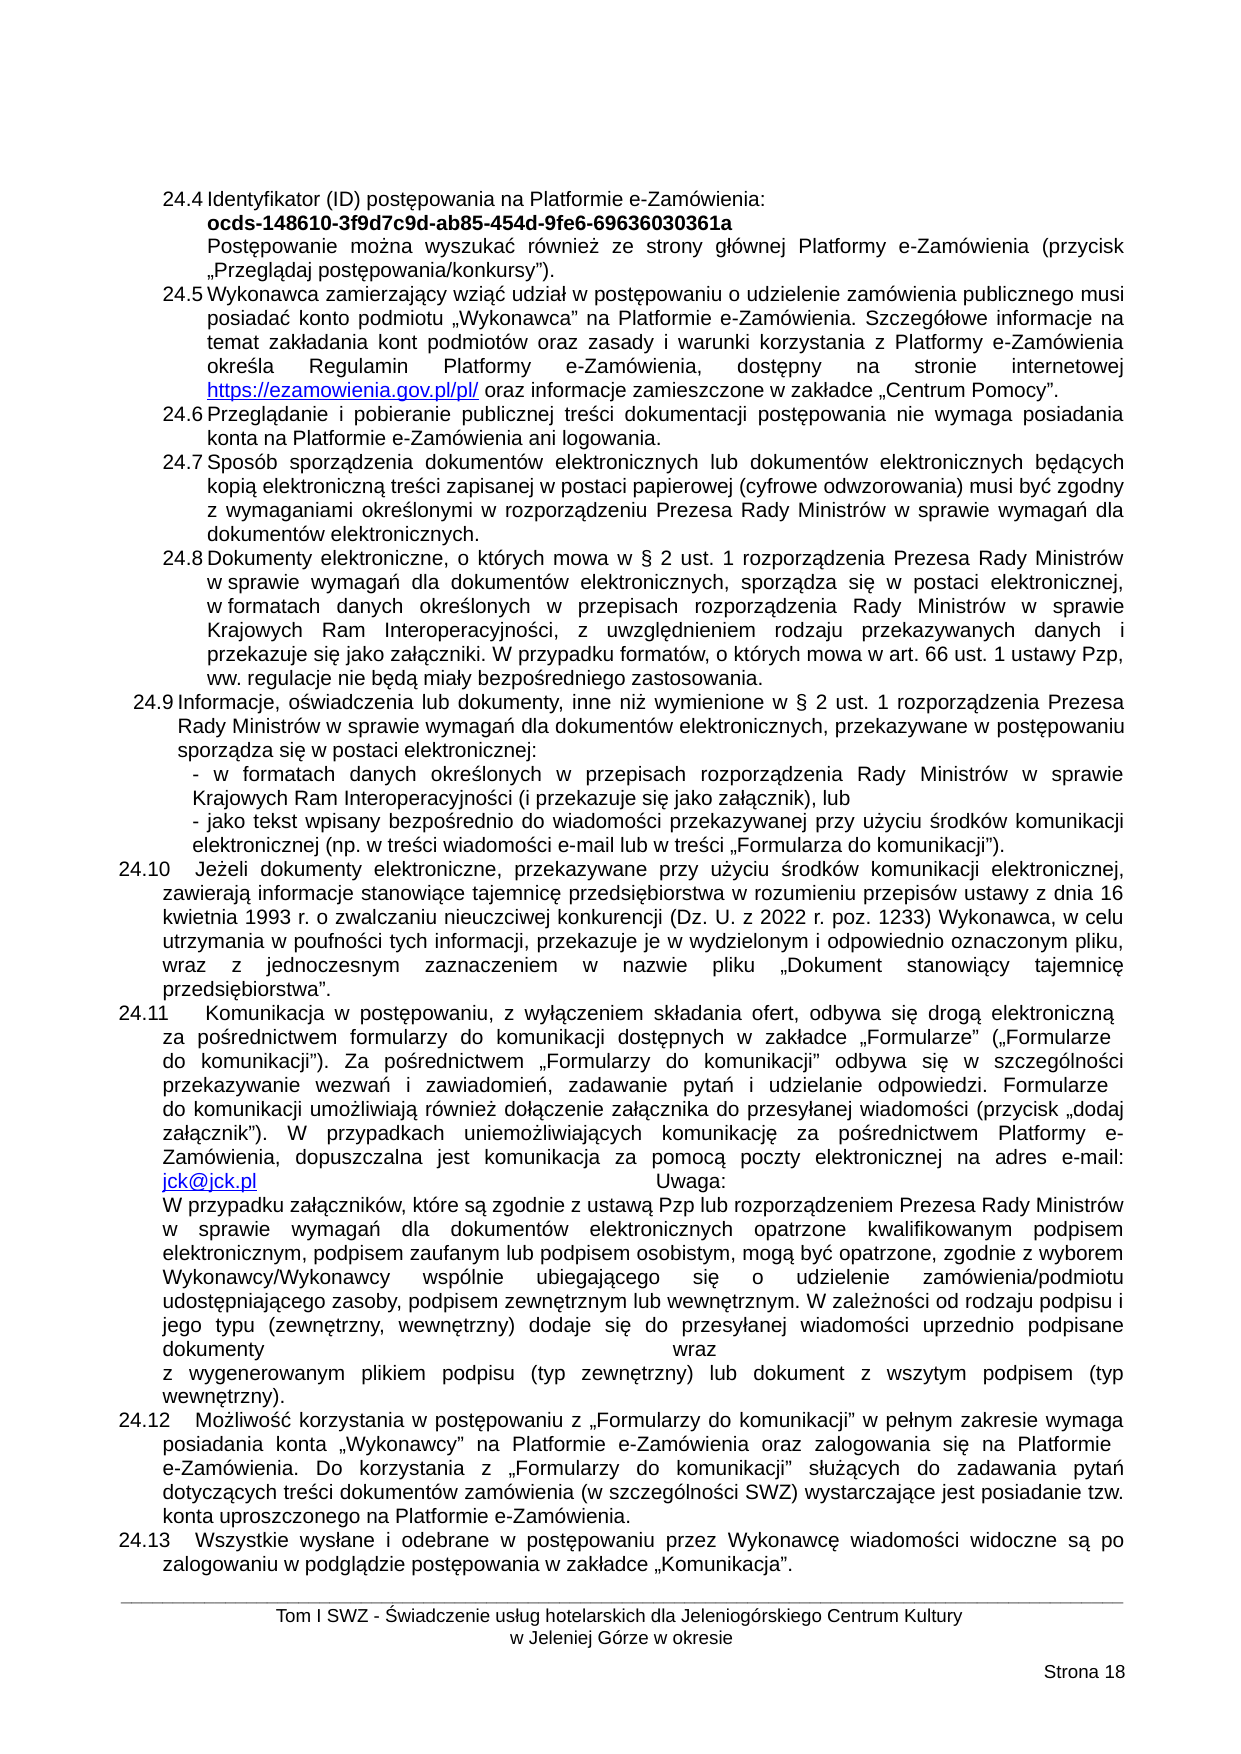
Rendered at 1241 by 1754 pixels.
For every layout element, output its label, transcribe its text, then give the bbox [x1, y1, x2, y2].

subtitle - w formatach danych określonych w przepisach rozporządzenia Rady Ministrów w sprawie Krajowych Ram Interoperacyjności (i przekazuje się jako załącznik), lub [192, 761, 1125, 809]
subtitle Postępowanie można wyszukać również ze strony głównej Platformy e-Zamówienia (przycisk „Przeglądaj postępowania/konkursy”). [207, 234, 1125, 282]
subtitle ocds-148610-3f9d7c9d-ab85-454d-9fe6-69636030361a [207, 210, 1125, 234]
subtitle Sposób sporządzenia dokumentów elektronicznych lub dokumentów elektronicznych będących kopią elektroniczną treści zapisanej w postaci papierowej (cyfrowe odwzorowania) musi być zgodny z wymaganiami określonymi w rozporządzeniu Prezesa Rady Ministrów w sprawie wymagań dla dokumentów elektronicznych. [162, 450, 1125, 546]
subtitle - jako tekst wpisany bezpośrednio do wiadomości przekazywanej przy użyciu środków komunikacji elektronicznej (np. w treści wiadomości e-mail lub w treści „Formularza do komunikacji”). [192, 809, 1125, 857]
subtitle Przeglądanie i pobieranie publicznej treści dokumentacji postępowania nie wymaga posiadania konta na Platformie e-Zamówienia ani logowania. [162, 402, 1125, 450]
subtitle Dokumenty elektroniczne, o których mowa w § 2 ust. 1 rozporządzenia Prezesa Rady Ministrów w sprawie wymagań dla dokumentów elektronicznych, sporządza się w postaci elektronicznej, w formatach danych określonych w przepisach rozporządzenia Rady Ministrów w sprawie Krajowych Ram Interoperacyjności, z uwzględnieniem rodzaju przekazywanych danych i przekazuje się jako załączniki. W przypadku formatów, o których mowa w art. 66 ust. 1 ustawy Pzp, ww. regulacje nie będą miały bezpośredniego zastosowania. [162, 546, 1125, 689]
subtitle Wszystkie wysłane i odebrane w postępowaniu przez Wykonawcę wiadomości widoczne są po zalogowaniu w podglądzie postępowania w zakładce „Komunikacja”. [118, 1528, 1125, 1576]
subtitle Informacje, oświadczenia lub dokumenty, inne niż wymienione w § 2 ust. 1 rozporządzenia Prezesa Rady Ministrów w sprawie wymagań dla dokumentów elektronicznych, przekazywane w postępowaniu sporządza się w postaci elektronicznej: [133, 689, 1125, 761]
subtitle Wykonawca zamierzający wziąć udział w postępowaniu o udzielenie zamówienia publicznego musi posiadać konto podmiotu „Wykonawca” na Platformie e-Zamówienia. Szczegółowe informacje na temat zakładania kont podmiotów oraz zasady i warunki korzystania z Platformy e-Zamówienia określa Regulamin Platformy e-Zamówienia, dostępny na stronie internetowej https://ezamowienia.gov.pl/pl/ oraz informacje zamieszczone w zakładce „Centrum Pomocy”. [162, 282, 1125, 402]
subtitle Jeżeli dokumenty elektroniczne, przekazywane przy użyciu środków komunikacji elektronicznej, zawierają informacje stanowiące tajemnicę przedsiębiorstwa w rozumieniu przepisów ustawy z dnia 16 kwietnia 1993 r. o zwalczaniu nieuczciwej konkurencji (Dz. U. z 2022 r. poz. 1233) Wykonawca, w celu utrzymania w poufności tych informacji, przekazuje je w wydzielonym i odpowiednio oznaczonym pliku, wraz z jednoczesnym zaznaczeniem w nazwie pliku „Dokument stanowiący tajemnicę przedsiębiorstwa”. [118, 857, 1125, 1001]
subtitle Identyfikator (ID) postępowania na Platformie e-Zamówienia: [162, 186, 1125, 210]
subtitle Komunikacja w postępowaniu, z wyłączeniem składania ofert, odbywa się drogą elektroniczną za pośrednictwem formularzy do komunikacji dostępnych w zakładce „Formularze” („Formularze do komunikacji”). Za pośrednictwem „Formularzy do komunikacji” odbywa się w szczególności przekazywanie wezwań i zawiadomień, zadawanie pytań i udzielanie odpowiedzi. Formularze do komunikacji umożliwiają również dołączenie załącznika do przesyłanej wiadomości (przycisk „dodaj załącznik”). W przypadkach uniemożliwiających komunikację za pośrednictwem Platformy e-Zamówienia, dopuszczalna jest komunikacja za pomocą poczty elektronicznej na adres e-mail: jck@jck.pl Uwaga: W przypadku załączników, które są zgodnie z ustawą Pzp lub rozporządzeniem Prezesa Rady Ministrów w sprawie wymagań dla dokumentów elektronicznych opatrzone kwalifikowanym podpisem elektronicznym, podpisem zaufanym lub podpisem osobistym, mogą być opatrzone, zgodnie z wyborem Wykonawcy/Wykonawcy wspólnie ubiegającego się o udzielenie zamówienia/podmiotu udostępniającego zasoby, podpisem zewnętrznym lub wewnętrznym. W zależności od rodzaju podpisu i jego typu (zewnętrzny, wewnętrzny) dodaje się do przesyłanej wiadomości uprzednio podpisane dokumenty wraz z wygenerowanym plikiem podpisu (typ zewnętrzny) lub dokument z wszytym podpisem (typ wewnętrzny). [118, 1001, 1125, 1408]
subtitle Możliwość korzystania w postępowaniu z „Formularzy do komunikacji” w pełnym zakresie wymaga posiadania konta „Wykonawcy” na Platformie e-Zamówienia oraz zalogowania się na Platformie e-Zamówienia. Do korzystania z „Formularzy do komunikacji” służących do zadawania pytań dotyczących treści dokumentów zamówienia (w szczególności SWZ) wystarczające jest posiadanie tzw. konta uproszczonego na Platformie e-Zamówienia. [118, 1408, 1125, 1528]
